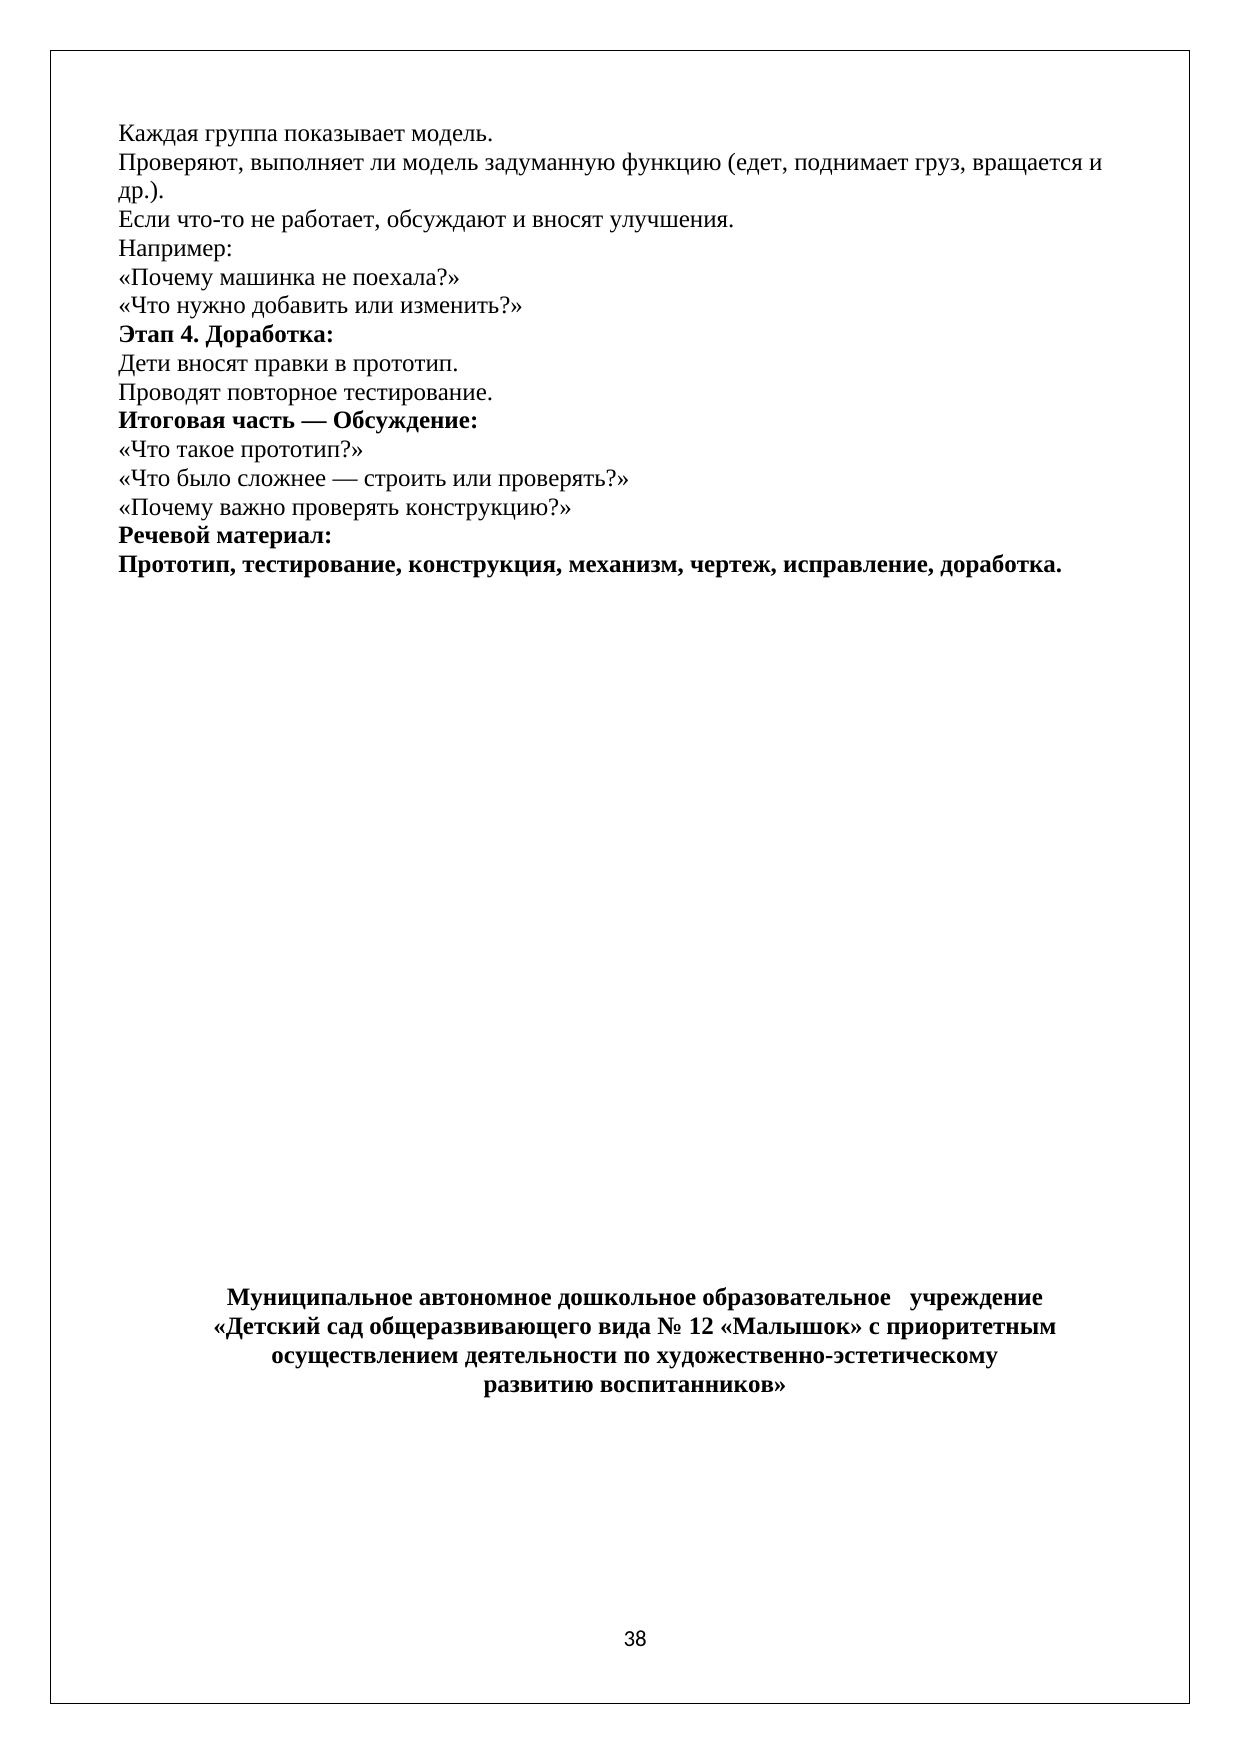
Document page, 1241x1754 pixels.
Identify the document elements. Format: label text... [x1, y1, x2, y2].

text Например: [118, 233, 1152, 262]
text Проверяют, выполняет ли модель задуманную функцию (едет, поднимает груз, вращается и др.). [118, 147, 1152, 204]
text Проводят повторное тестирование. [118, 377, 1152, 406]
text Если что-то не работает, обсуждают и вносят улучшения. [118, 204, 1152, 233]
text Речевой материал: [118, 521, 1152, 549]
text развитию воспитанников» [118, 1369, 1152, 1397]
text «Почему машинка не поехала?» «Что нужно добавить или изменить?» [118, 262, 1152, 319]
text Дети вносят правки в прототип. [118, 348, 1152, 377]
text «Детский сад общеразвивающего вида № 12 «Малышок» с приоритетным осуществлением деятельности по художественно-эстетическому [118, 1311, 1152, 1369]
text Каждая группа показывает модель. [118, 118, 1152, 147]
text Этап 4. Доработка: [118, 319, 1152, 348]
text Муниципальное автономное дошкольное образовательное учреждение [118, 1282, 1152, 1311]
text Итоговая часть — Обсуждение: «Что такое прототип?» «Что было сложнее — строить или проверять?» «Почему важно проверять конструкцию?» [118, 406, 1152, 521]
text Прототип, тестирование, конструкция, механизм, чертеж, исправление, доработка. [118, 549, 1152, 578]
